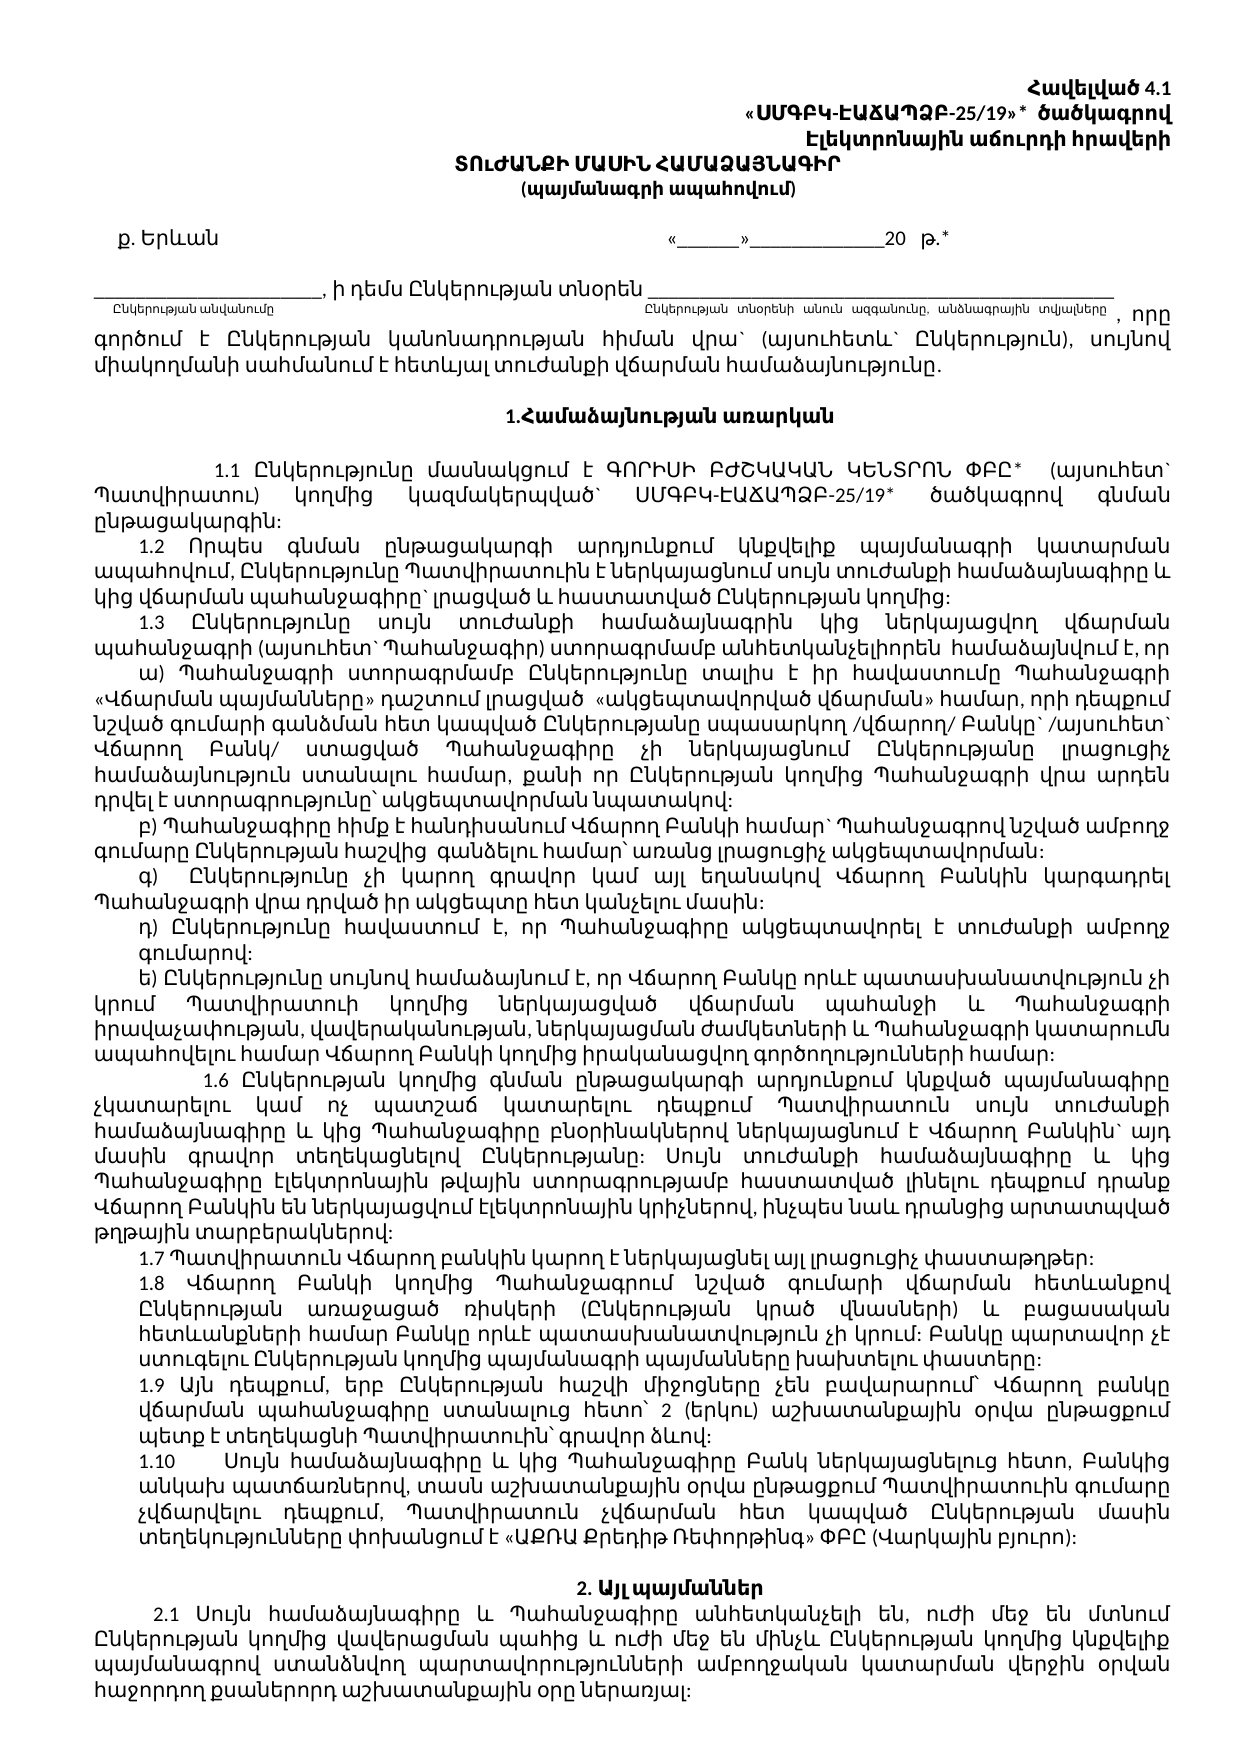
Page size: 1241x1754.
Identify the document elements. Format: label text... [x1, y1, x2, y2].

text գ) Ընկերությունը չի կարող գրավոր կամ այլ եղանակով Վճարող Բանկին կարգադրել Պահանջագրի վրա դրված իր ակցեպտը հետ կանչելու մասին: [94, 864, 1171, 914]
text 1.8 Վճարող Բանկի կողմից Պահանջագրում նշված գումարի վճարման հետևանքով Ընկերության առաջացած ռիսկերի (Ընկերության կրած վնասների) և բացասական հետևանքների համար Բանկը որևէ պատասխանատվություն չի կրում: Բանկը պարտավոր չէ ստուգելու Ընկերության կողմից պայմանագրի պայմանները խախտելու փաստերը: [138, 1270, 1171, 1372]
text Էլեկտրոնային աճուրդի հրավերի [94, 126, 1171, 151]
text 2.1 Սույն համաձայնագիրը և Պահանջագիրը անհետկանչելի են, ուժի մեջ են մտնում Ընկերության կողմից վավերացման պահից և ուժի մեջ են մինչև Ընկերության կողմից կնքվելիք պայմանագրով ստանձնվող պարտավորությունների ամբողջական կատարման վերջին օրվան հաջորդող քսաներորդ աշխատանքային օրը ներառյալ: [94, 1601, 1171, 1702]
text ա) Պահանջագրի ստորագրմամբ Ընկերությունը տալիս է իր հավաստումը Պահանջագրի «Վճարման պայմանները» դաշտում լրացված «ակցեպտավորված վճարման» համար, որի դեպքում նշված գումարի գանձման հետ կապված Ընկերությանը սպասարկող /վճարող/ Բանկը` /այսուհետ` Վճարող Բանկ/ ստացված Պահանջագիրը չի ներկայացնում Ընկերությանը լրացուցիչ համաձայնություն ստանալու համար, քանի որ Ընկերության կողմից Պահանջագրի վրա արդեն դրվել է ստորագրությունը՝ ակցեպտավորման նպատակով: [94, 660, 1171, 813]
text ք. Երևան «______»_____________20 թ.* [94, 225, 1171, 250]
text 1.3 Ընկերությունը սույն տուժանքի համաձայնագրին կից ներկայացվող վճարման պահանջագրի (այսուհետ` Պահանջագիր) ստորագրմամբ անհետկանչելիորեն համաձայնվում է, որ [94, 609, 1171, 660]
text ______________________, ի դեմս Ընկերության տնօրեն _____________________________________________ [94, 276, 1171, 301]
text ՏՈւԺԱՆՔԻ ՄԱՍԻՆ ՀԱՄԱՁԱՅՆԱԳԻՐ [94, 151, 1171, 177]
text 1.1 Ընկերությունը մասնակցում է ԳՈՐԻՍԻ ԲԺՇԿԱԿԱՆ ԿԵՆՏՐՈՆ ՓԲԸ* (այսուհետ` Պատվիրատու) կողմից կազմակերպված` ՍՄԳԲԿ-ԷԱՃԱՊՁԲ-25/19* ծածկագրով գնման ընթացակարգին: [94, 457, 1171, 533]
text (պայմանագրի ապահովում) [94, 177, 1171, 199]
text բ) Պահանջագիրը հիմք է հանդիսանում Վճարող Բանկի համար` Պահանջագրով նշված ամբողջ գումարը Ընկերության հաշվից գանձելու համար՝ առանց լրացուցիչ ակցեպտավորման: [94, 813, 1171, 864]
text «ՍՄԳԲԿ-ԷԱՃԱՊՁԲ-25/19»* ծածկագրով [94, 100, 1171, 126]
text ե) Ընկերությունը սույնով համաձայնում է, որ Վճարող Բանկը որևէ պատասխանատվություն չի կրում Պատվիրատուի կողմից ներկայացված վճարման պահանջի և Պահանջագրի իրավաչափության, վավերականության, ներկայացման ժամկետների և Պահանջագրի կատարումն ապահովելու համար Վճարող Բանկի կողմից իրականացվող գործողությունների համար: [94, 965, 1171, 1067]
text 1.7 Պատվիրատուն Վճարող բանկին կարող է ներկայացնել այլ լրացուցիչ փաստաթղթեր: [138, 1245, 1171, 1270]
text 1.6 Ընկերության կողմից գնման ընթացակարգի արդյունքում կնքված պայմանագիրը չկատարելու կամ ոչ պատշաճ կատարելու դեպքում Պատվիրատուն սույն տուժանքի համաձայնագիրը և կից Պահանջագիրը բնօրինակներով ներկայացնում է Վճարող Բանկին` այդ մասին գրավոր տեղեկացնելով Ընկերությանը: Սույն տուժանքի համաձայնագիրը և կից Պահանջագիրը էլեկտրոնային թվային ստորագրությամբ հաստատված լինելու դեպքում դրանք Վճարող Բանկին են ներկայացվում էլեկտրոնային կրիչներով, ինչպես նաև դրանցից արտատպված թղթային տարբերակներով: [94, 1067, 1171, 1245]
text դ) Ընկերությունը հավաստում է, որ Պահանջագիրը ակցեպտավորել է տուժանքի ամբողջ գումարով: [138, 914, 1171, 965]
text Հավելված 4.1 [94, 75, 1171, 100]
text Ընկերության անվանումը Ընկերության տնօրենի անուն ազգանունը, անձնագրային տվյալները , որը գործում է Ընկերության կանոնադրության հիման վրա` (այսուհետև` Ընկերություն), սույնով միակողմանի սահմանում է հետևյալ տուժանքի վճարման համաձայնությունը. [94, 301, 1171, 377]
text 1.9 Այն դեպքում, երբ Ընկերության հաշվի միջոցները չեն բավարարում՝ Վճարող բանկը վճարման պահանջագիրը ստանալուց հետո՝ 2 (երկու) աշխատանքային օրվա ընթացքում պետք է տեղեկացնի Պատվիրատուին՝ գրավոր ձևով: [138, 1372, 1171, 1448]
text 1.2 Որպես գնման ընթացակարգի արդյունքում կնքվելիք պայմանագրի կատարման ապահովում, Ընկերությունը Պատվիրատուին է ներկայացնում սույն տուժանքի համաձայնագիրը և կից վճարման պահանջագիրը` լրացված և հաստատված Ընկերության կողմից: [94, 533, 1171, 609]
text 1.Համաձայնության առարկան [169, 403, 1171, 428]
text 1.10 Սույն համաձայնագիրը և կից Պահանջագիրը Բանկ ներկայացնելուց հետո, Բանկից անկախ պատճառներով, տասն աշխատանքային օրվա ընթացքում Պատվիրատուին գումարը չվճարվելու դեպքում, Պատվիրատուն չվճարման հետ կապված Ընկերության մասին տեղեկությունները փոխանցում է «ԱՔՌԱ Քրեդիթ Ռեփորթինգ» ՓԲԸ (Վարկային բյուրո): [138, 1448, 1171, 1550]
text 2. Այլ պայմաններ [169, 1575, 1171, 1601]
